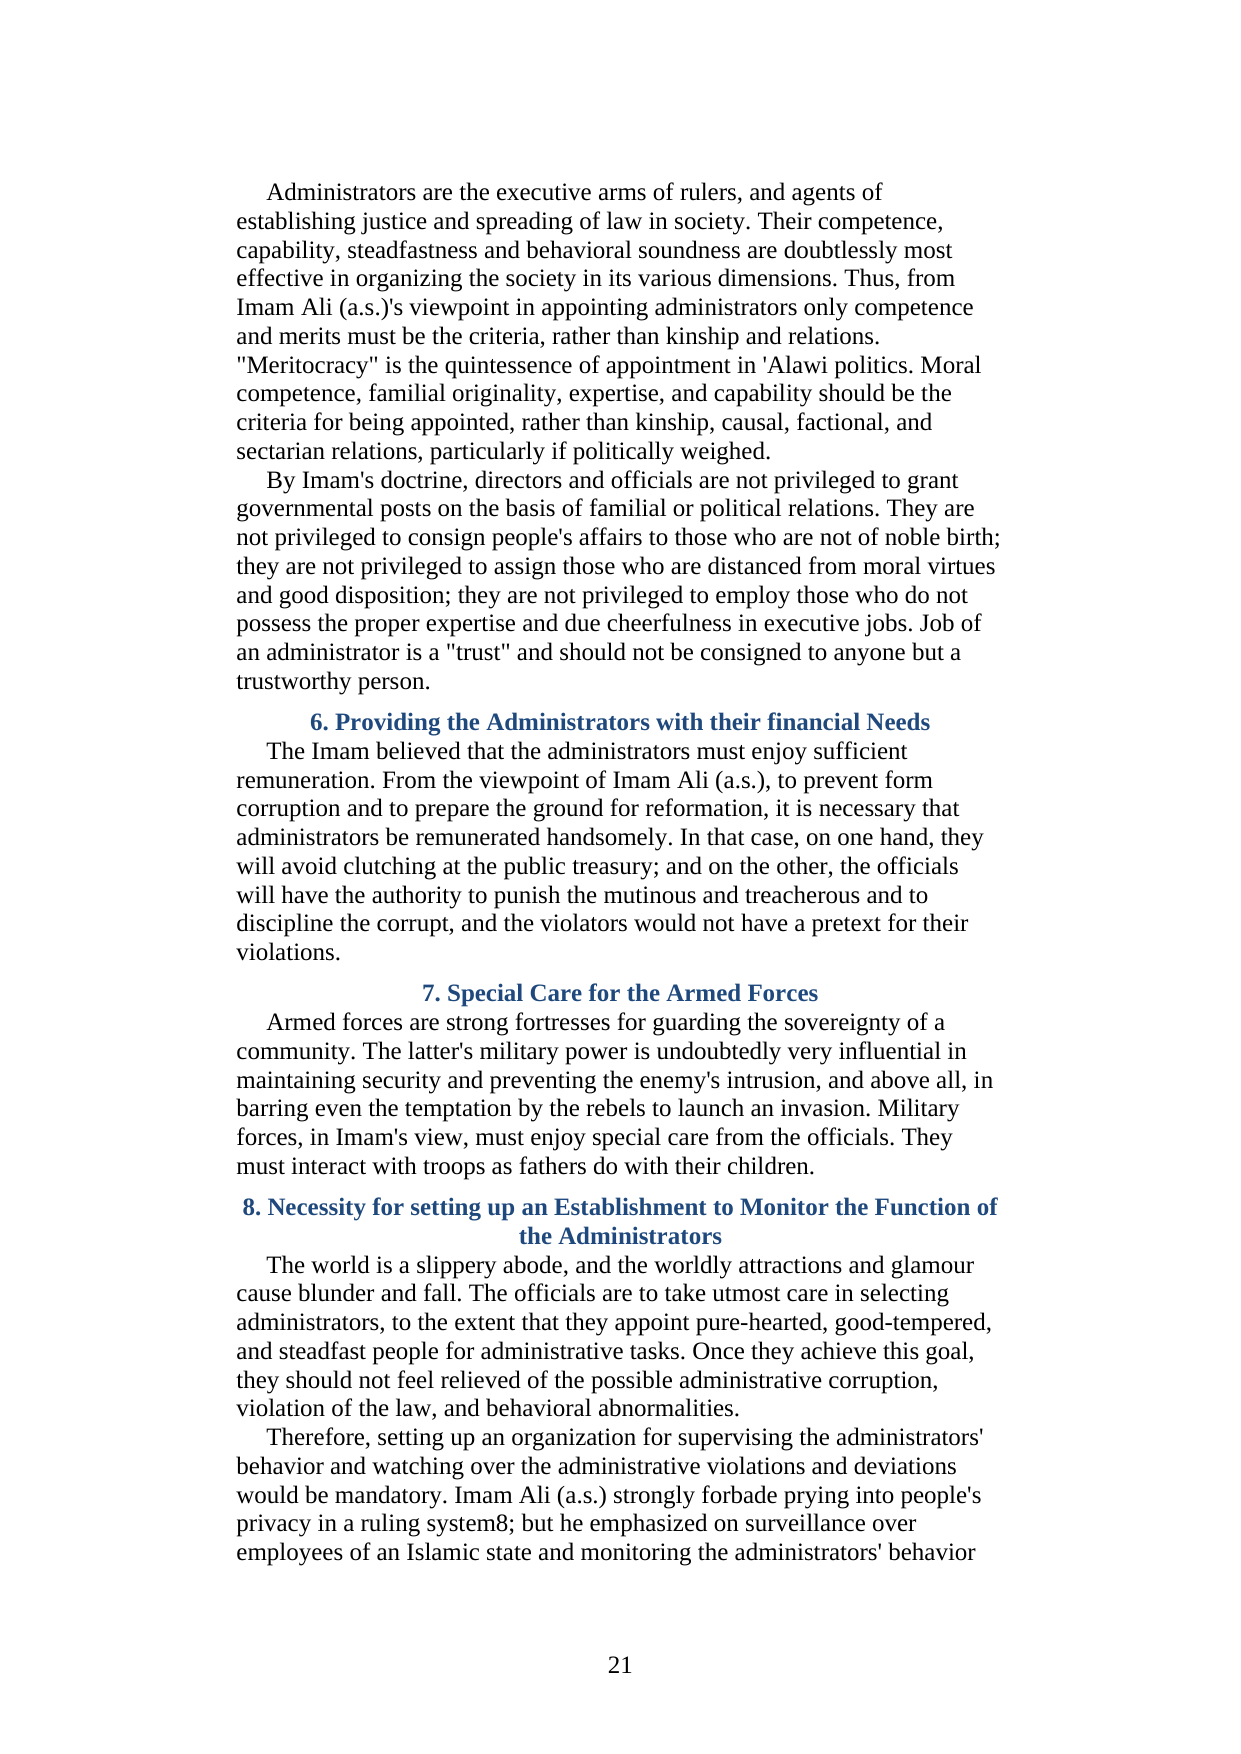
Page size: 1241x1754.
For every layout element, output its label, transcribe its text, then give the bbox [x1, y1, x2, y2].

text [236, 1422, 1004, 1566]
subtitle 6. Providing the Administrators with their financial Needs [236, 707, 1004, 736]
text By Imam's doctrine, directors and officials are not privileged to grant governmental posts on the basis of familial or political relations. They are not privileged to consign people's affairs to those who are not of noble birth; they are not privileged to assign those who are distanced from moral virtues and good disposition; they are not privileged to employ those who do not possess the proper expertise and due cheerfulness in executive jobs. Job of an administrator is a "trust" and should not be consigned to anyone but a trustworthy person. [236, 465, 1004, 695]
subtitle 8. Necessity for setting up an Establishment to Monitor the Function of the Administrators [236, 1192, 1004, 1250]
subtitle 7. Special Care for the Armed Forces [236, 978, 1004, 1007]
text The world is a slippery abode, and the worldly attractions and glamour cause blunder and fall. The officials are to take utmost care in selecting administrators, to the extent that they appoint pure-hearted, good-tempered, and steadfast people for administrative tasks. Once they achieve this goal, they should not feel relieved of the possible administrative corruption, violation of the law, and behavioral abnormalities. [236, 1250, 1004, 1422]
text The Imam believed that the administrators must enjoy sufficient remuneration. From the viewpoint of Imam Ali (a.s.), to prevent form corruption and to prepare the ground for reformation, it is necessary that administrators be remunerated handsomely. In that case, on one hand, they will avoid clutching at the public treasury; and on the other, the officials will have the authority to punish the mutinous and treacherous and to discipline the corrupt, and the violators would not have a pretext for their violations. [236, 736, 1004, 966]
text Armed forces are strong fortresses for guarding the sovereignty of a community. The latter's military power is undoubtedly very influential in maintaining security and preventing the enemy's intrusion, and above all, in barring even the temptation by the rebels to launch an invasion. Military forces, in Imam's view, must enjoy special care from the officials. They must interact with troops as fathers do with their children. [236, 1007, 1004, 1180]
text Administrators are the executive arms of rulers, and agents of establishing justice and spreading of law in society. Their competence, capability, steadfastness and behavioral soundness are doubtlessly most effective in organizing the society in its various dimensions. Thus, from Imam Ali (a.s.)'s viewpoint in appointing administrators only competence and merits must be the criteria, rather than kinship and relations. "Meritocracy" is the quintessence of appointment in 'Alawi politics. Moral competence, familial originality, expertise, and capability should be the criteria for being appointed, rather than kinship, causal, factional, and sectarian relations, particularly if politically weighed. [236, 177, 1004, 465]
